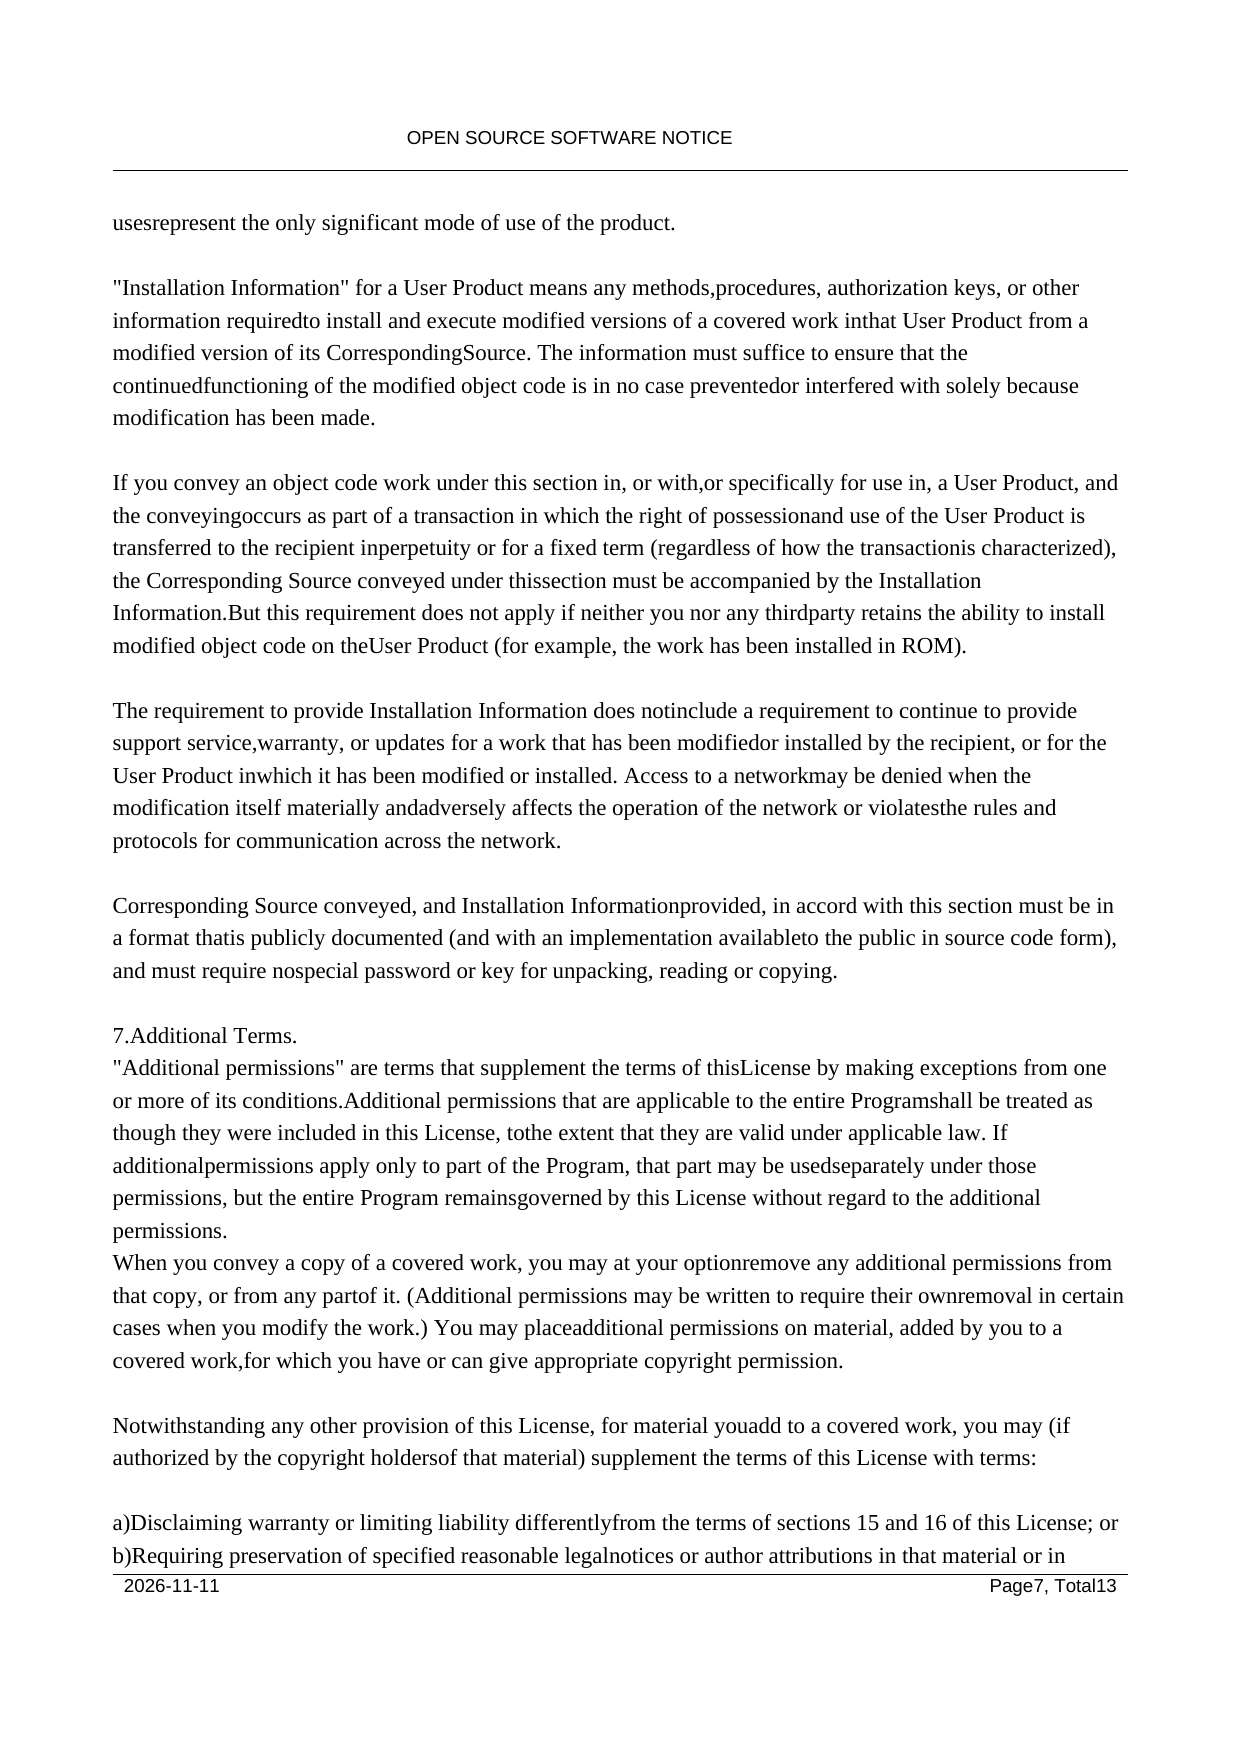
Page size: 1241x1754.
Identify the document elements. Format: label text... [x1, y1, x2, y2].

text a)Disclaiming warranty or limiting liability differentlyfrom the terms of sections 15 and 16 of this License; or [112, 1506, 1128, 1539]
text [112, 206, 1128, 239]
text Notwithstanding any other provision of this License, for material youadd to a covered work, you may (if authorized by the copyright holdersof that material) supplement the terms of this License with terms: [112, 1409, 1128, 1474]
text 7.Additional Terms. [112, 1019, 1128, 1051]
text "Additional permissions" are terms that supplement the terms of thisLicense by making exceptions from one or more of its conditions.Additional permissions that are applicable to the entire Programshall be treated as though they were included in this License, tothe extent that they are valid under applicable law. If additionalpermissions apply only to part of the Program, that part may be usedseparately under those permissions, but the entire Program remainsgoverned by this License without regard to the additional permissions. [112, 1051, 1128, 1246]
text The requirement to provide Installation Information does notinclude a requirement to continue to provide support service,warranty, or updates for a work that has been modifiedor installed by the recipient, or for the User Product inwhich it has been modified or installed. Access to a networkmay be denied when the modification itself materially andadversely affects the operation of the network or violatesthe rules and protocols for communication across the network. [112, 694, 1128, 856]
text When you convey a copy of a covered work, you may at your optionremove any additional permissions from that copy, or from any partof it. (Additional permissions may be written to require their ownremoval in certain cases when you modify the work.) You may placeadditional permissions on material, added by you to a covered work,for which you have or can give appropriate copyright permission. [112, 1246, 1128, 1376]
text Corresponding Source conveyed, and Installation Informationprovided, in accord with this section must be in a format thatis publicly documented (and with an implementation availableto the public in source code form), and must require nospecial password or key for unpacking, reading or copying. [112, 889, 1128, 986]
text "Installation Information" for a User Product means any methods,procedures, authorization keys, or other information requiredto install and execute modified versions of a covered work inthat User Product from a modified version of its CorrespondingSource. The information must suffice to ensure that the continuedfunctioning of the modified object code is in no case preventedor interfered with solely because modification has been made. [112, 271, 1128, 434]
text If you convey an object code work under this section in, or with,or specifically for use in, a User Product, and the conveyingoccurs as part of a transaction in which the right of possessionand use of the User Product is transferred to the recipient inperpetuity or for a fixed term (regardless of how the transactionis characterized), the Corresponding Source conveyed under thissection must be accompanied by the Installation Information.But this requirement does not apply if neither you nor any thirdparty retains the ability to install modified object code on theUser Product (for example, the work has been installed in ROM). [112, 466, 1128, 661]
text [112, 1539, 1128, 1571]
